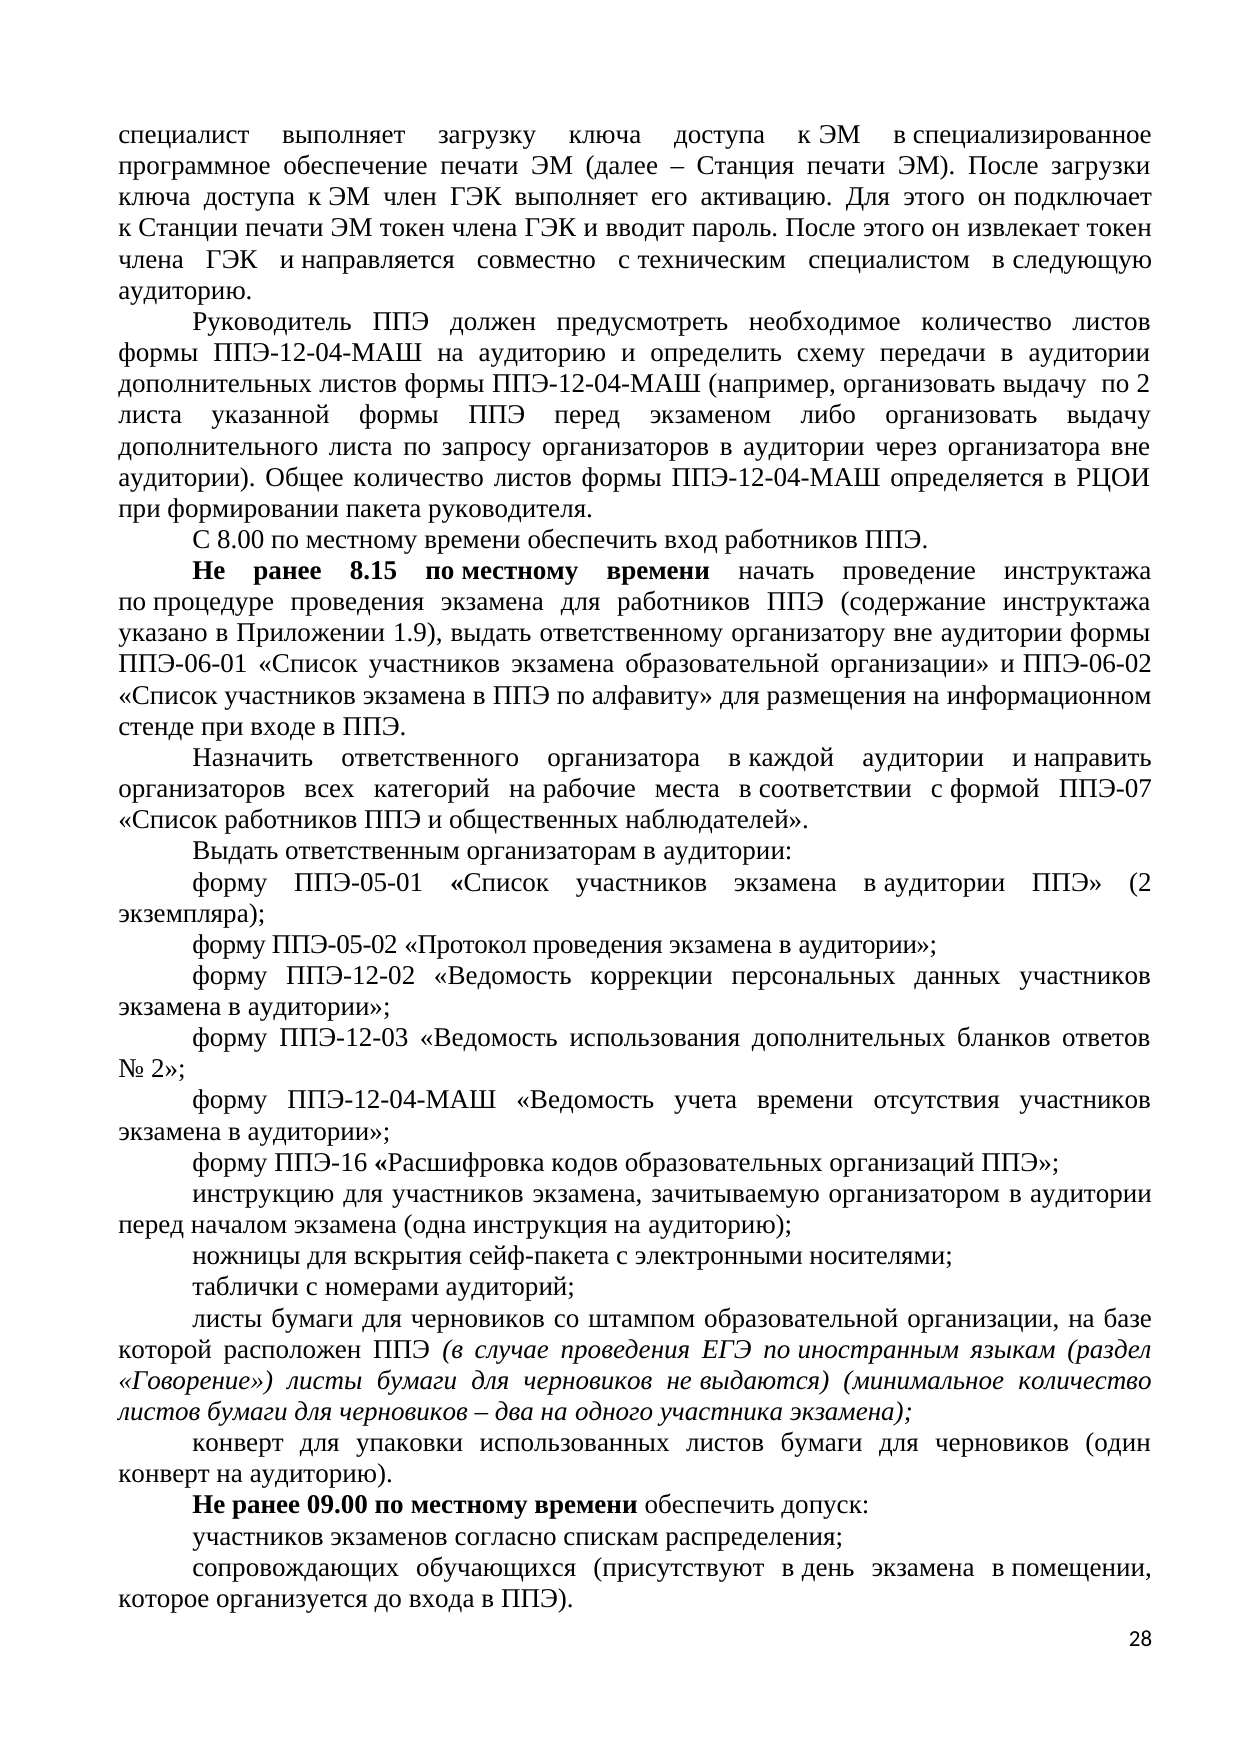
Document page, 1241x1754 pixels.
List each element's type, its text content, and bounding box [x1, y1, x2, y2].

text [118, 118, 1152, 305]
text сопровождающих обучающихся (присутствуют в день экзамена в помещении, которое организуется до входа в ППЭ). [118, 1551, 1152, 1613]
text Руководитель ППЭ должен предусмотреть необходимое количество листов формы ППЭ-12-04-МАШ на аудиторию и определить схему передачи в аудитории дополнительных листов формы ППЭ-12-04-МАШ (например, организовать выдачу по 2 листа указанной формы ППЭ перед экзаменом либо организовать выдачу дополнительного листа по запросу организаторов в аудитории через организатора вне аудитории). Общее количество листов формы ППЭ-12-04-МАШ определяется в РЦОИ при формировании пакета руководителя. [118, 305, 1152, 523]
text таблички с номерами аудиторий; [118, 1271, 1152, 1302]
text инструкцию для участников экзамена, зачитываемую организатором в аудитории перед началом экзамена (одна инструкция на аудиторию); [118, 1177, 1152, 1239]
text форму ППЭ-16 «Расшифровка кодов образовательных организаций ППЭ»; [118, 1146, 1152, 1177]
text конверт для упаковки использованных листов бумаги для черновиков (один конверт на аудиторию). [118, 1426, 1152, 1488]
text форму ППЭ-12-03 «Ведомость использования дополнительных бланков ответов № 2»; [118, 1021, 1152, 1084]
text Выдать ответственным организаторам в аудитории: [118, 834, 1152, 866]
text форму ППЭ-12-04-МАШ «Ведомость учета времени отсутствия участников экзамена в аудитории»; [118, 1084, 1152, 1146]
text ножницы для вскрытия сейф-пакета с электронными носителями; [118, 1239, 1152, 1271]
text С 8.00 по местному времени обеспечить вход работников ППЭ. [118, 523, 1152, 554]
text Назначить ответственного организатора в каждой аудитории и направить организаторов всех категорий на рабочие места в соответствии с формой ППЭ-07 «Список работников ППЭ и общественных наблюдателей». [118, 741, 1152, 834]
text участников экзаменов согласно спискам распределения; [118, 1520, 1152, 1551]
text форму ППЭ-05-02 «Протокол проведения экзамена в аудитории»; [118, 928, 1152, 959]
text Не ранее 8.15 по местному времени начать проведение инструктажа по процедуре проведения экзамена для работников ППЭ (содержание инструктажа указано в Приложении 1.9), выдать ответственному организатору вне аудитории формы ППЭ-06-01 «Список участников экзамена образовательной организации» и ППЭ-06-02 «Список участников экзамена в ППЭ по алфавиту» для размещения на информационном стенде при входе в ППЭ. [118, 554, 1152, 741]
text листы бумаги для черновиков со штампом образовательной организации, на базе которой расположен ППЭ (в случае проведения ЕГЭ по иностранным языкам (раздел «Говорение») листы бумаги для черновиков не выдаются) (минимальное количество листов бумаги для черновиков – два на одного участника экзамена); [118, 1302, 1152, 1426]
text Не ранее 09.00 по местному времени обеспечить допуск: [118, 1488, 1152, 1520]
text форму ППЭ-05-01 «Список участников экзамена в аудитории ППЭ» (2 экземпляра); [118, 866, 1152, 928]
text форму ППЭ-12-02 «Ведомость коррекции персональных данных участников экзамена в аудитории»; [118, 959, 1152, 1021]
